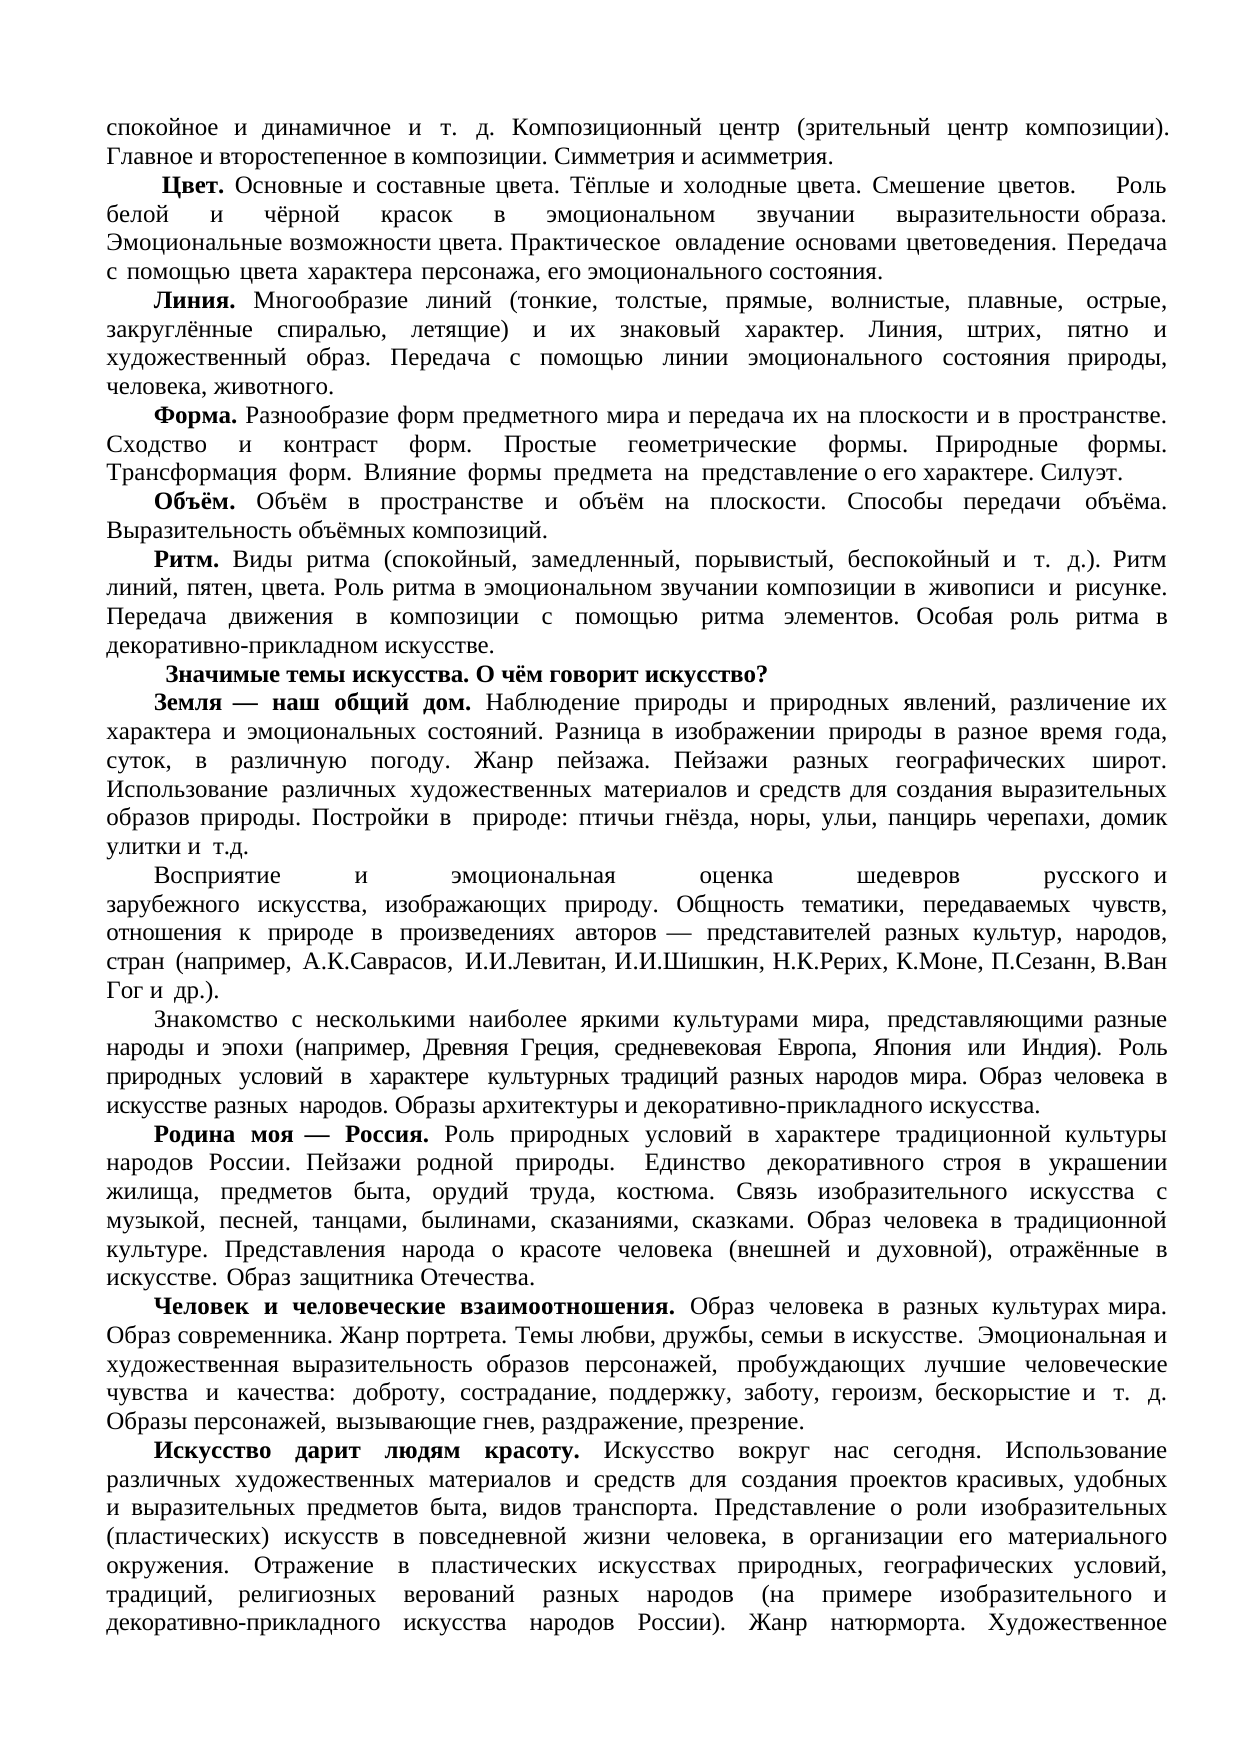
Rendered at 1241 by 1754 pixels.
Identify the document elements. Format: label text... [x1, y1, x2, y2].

text Линия. Многообразие линий (тонкие, толстые, прямые, волнистые, плавные, острые, закруглённые спиралью, летящие) и их знаковый характер. Линия, штрих, пятно и художественный образ. Передача с помощью линии эмоционального состояния природы, человека, животного. [106, 285, 1167, 400]
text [106, 1435, 1167, 1636]
text Цвет. Основные и составные цвета. Тёплые и холодные цвета. Смешение цветов. Роль белой и чёрной красок в эмоциональном звучании выразительности образа. Эмоциональные возможности цвета. Практическое овладение основами цветоведения. Передача с помощью цвета характера персонажа, его эмоционального состояния. [106, 170, 1167, 285]
text Человек и человеческие взаимоотношения. Образ человека в разных культурах мира. Образ современника. Жанр портрета. Темы любви, дружбы, семьи в искусстве. Эмоциональная и художественная выразительность образов персонажей, пробуждающих лучшие человеческие чувства и качества: доброту, сострадание, поддержку, заботу, героизм, бескорыстие и т. д. Образы персонажей, вызывающие гнев, раздражение, презрение. [106, 1291, 1167, 1435]
text Значимые темы искусства. О чём говорит искусство? [165, 659, 1180, 687]
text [106, 112, 1169, 170]
text Земля — наш общий дом. Наблюдение природы и природных явлений, различение их характера и эмоциональных состояний. Разница в изображении природы в разное время года, суток, в различную погоду. Жанр пейзажа. Пейзажи разных географических широт. Использование различных художественных материалов и средств для создания выразительных образов природы. Постройки в природе: птичьи гнёзда, норы, ульи, панцирь черепахи, домик улитки и т.д. [106, 687, 1167, 860]
text Родина моя — Россия. Роль природных условий в характере традиционной культуры народов России. Пейзажи родной природы. Единство декоративного строя в украшении жилища, предметов быта, орудий труда, костюма. Связь изобразительного искусства с музыкой, песней, танцами, былинами, сказаниями, сказками. Образ человека в традиционной культуре. Представления народа о красоте человека (внешней и духовной), отражённые в искусстве. Образ защитника Отечества. [106, 1119, 1167, 1291]
text Объём. Объём в пространстве и объём на плоскости. Способы передачи объёма. Выразительность объёмных композиций. [106, 486, 1167, 544]
text Ритм. Виды ритма (спокойный, замедленный, порывистый, беспокойный и т. д.). Ритм линий, пятен, цвета. Роль ритма в эмоциональном звучании композиции в живописи и рисунке. Передача движения в композиции с помощью ритма элементов. Особая роль ритма в декоративно-прикладном искусстве. [106, 544, 1168, 659]
text Восприятие и эмоциональная оценка шедевров русского и зарубежного искусства, изображающих природу. Общность тематики, передаваемых чувств, отношения к природе в произведениях авторов — представителей разных культур, народов, стран (например, А.К.Саврасов, И.И.Левитан, И.И.Шишкин, Н.К.Рерих, К.Моне, П.Сезанн, В.Ван Гог и др.). [106, 860, 1168, 1004]
text Знакомство с несколькими наиболее яркими культурами мира, представляющими разные народы и эпохи (например, Древняя Греция, средневековая Европа, Япония или Индия). Роль природных условий в характере культурных традиций разных народов мира. Образ человека в искусстве разных народов. Образы архитектуры и декоративно-прикладного искусства. [106, 1004, 1168, 1119]
text Форма. Разнообразие форм предметного мира и передача их на плоскости и в пространстве. Сходство и контраст форм. Простые геометрические формы. Природные формы. Трансформация форм. Влияние формы предмета на представление о его характере. Силуэт. [106, 400, 1167, 486]
